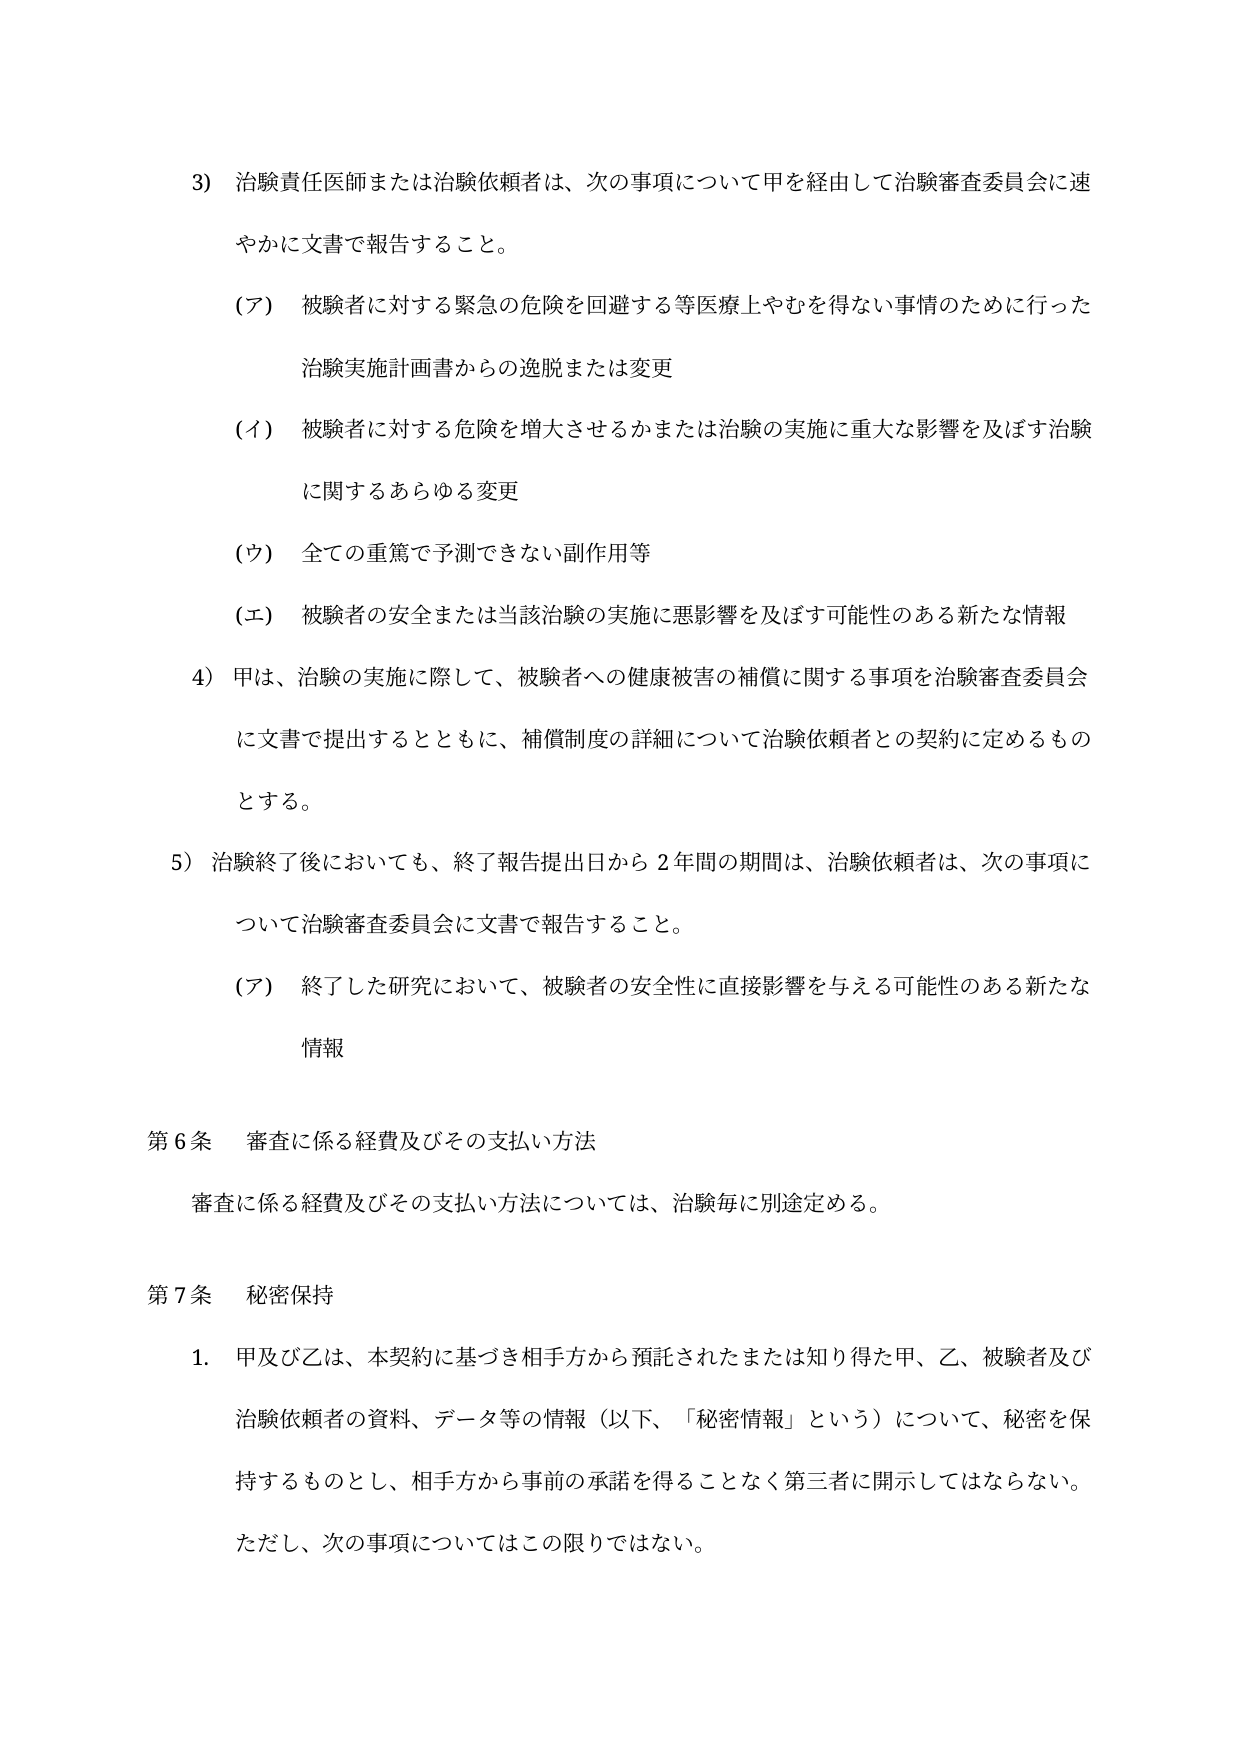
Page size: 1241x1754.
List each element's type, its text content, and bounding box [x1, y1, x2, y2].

text 4） 甲は、治験の実施に際して、被験者への健康被害の補償に関する事項を治験審査委員会に文書で提出するとともに、補償制度の詳細について治験依頼者との契約に定めるものとする。 [148, 645, 1092, 831]
text 第7条 秘密保持 [148, 1264, 1092, 1326]
list 全ての重篤で予測できない副作用等 [235, 521, 1092, 583]
list 甲及び乙は、本契約に基づき相手方から預託されたまたは知り得た甲、乙、被験者及び治験依頼者の資料、データ等の情報（以下、「秘密情報」という）について、秘密を保持するものとし、相手方から事前の承諾を得ることなく第三者に開示してはならない。ただし、次の事項についてはこの限りではない。 [191, 1326, 1092, 1573]
list 被験者の安全または当該治験の実施に悪影響を及ぼす可能性のある新たな情報 [235, 583, 1092, 645]
text 審査に係る経費及びその支払い方法については、治験毎に別途定める。 [191, 1171, 1092, 1233]
list 治験責任医師または治験依頼者は、次の事項について甲を経由して治験審査委員会に速やかに文書で報告すること。 [191, 150, 1092, 274]
list 被験者に対する緊急の危険を回避する等医療上やむを得ない事情のために行った治験実施計画書からの逸脱または変更 [235, 274, 1092, 397]
list 終了した研究において、被験者の安全性に直接影響を与える可能性のある新たな情報 [235, 954, 1092, 1078]
text 第6条 審査に係る経費及びその支払い方法 [148, 1109, 1092, 1171]
text 5） 治験終了後においても、終了報告提出日から2年間の期間は、治験依頼者は、次の事項について治験審査委員会に文書で報告すること。 [148, 831, 1092, 954]
list 被験者に対する危険を増大させるかまたは治験の実施に重大な影響を及ぼす治験に関するあらゆる変更 [235, 397, 1092, 521]
